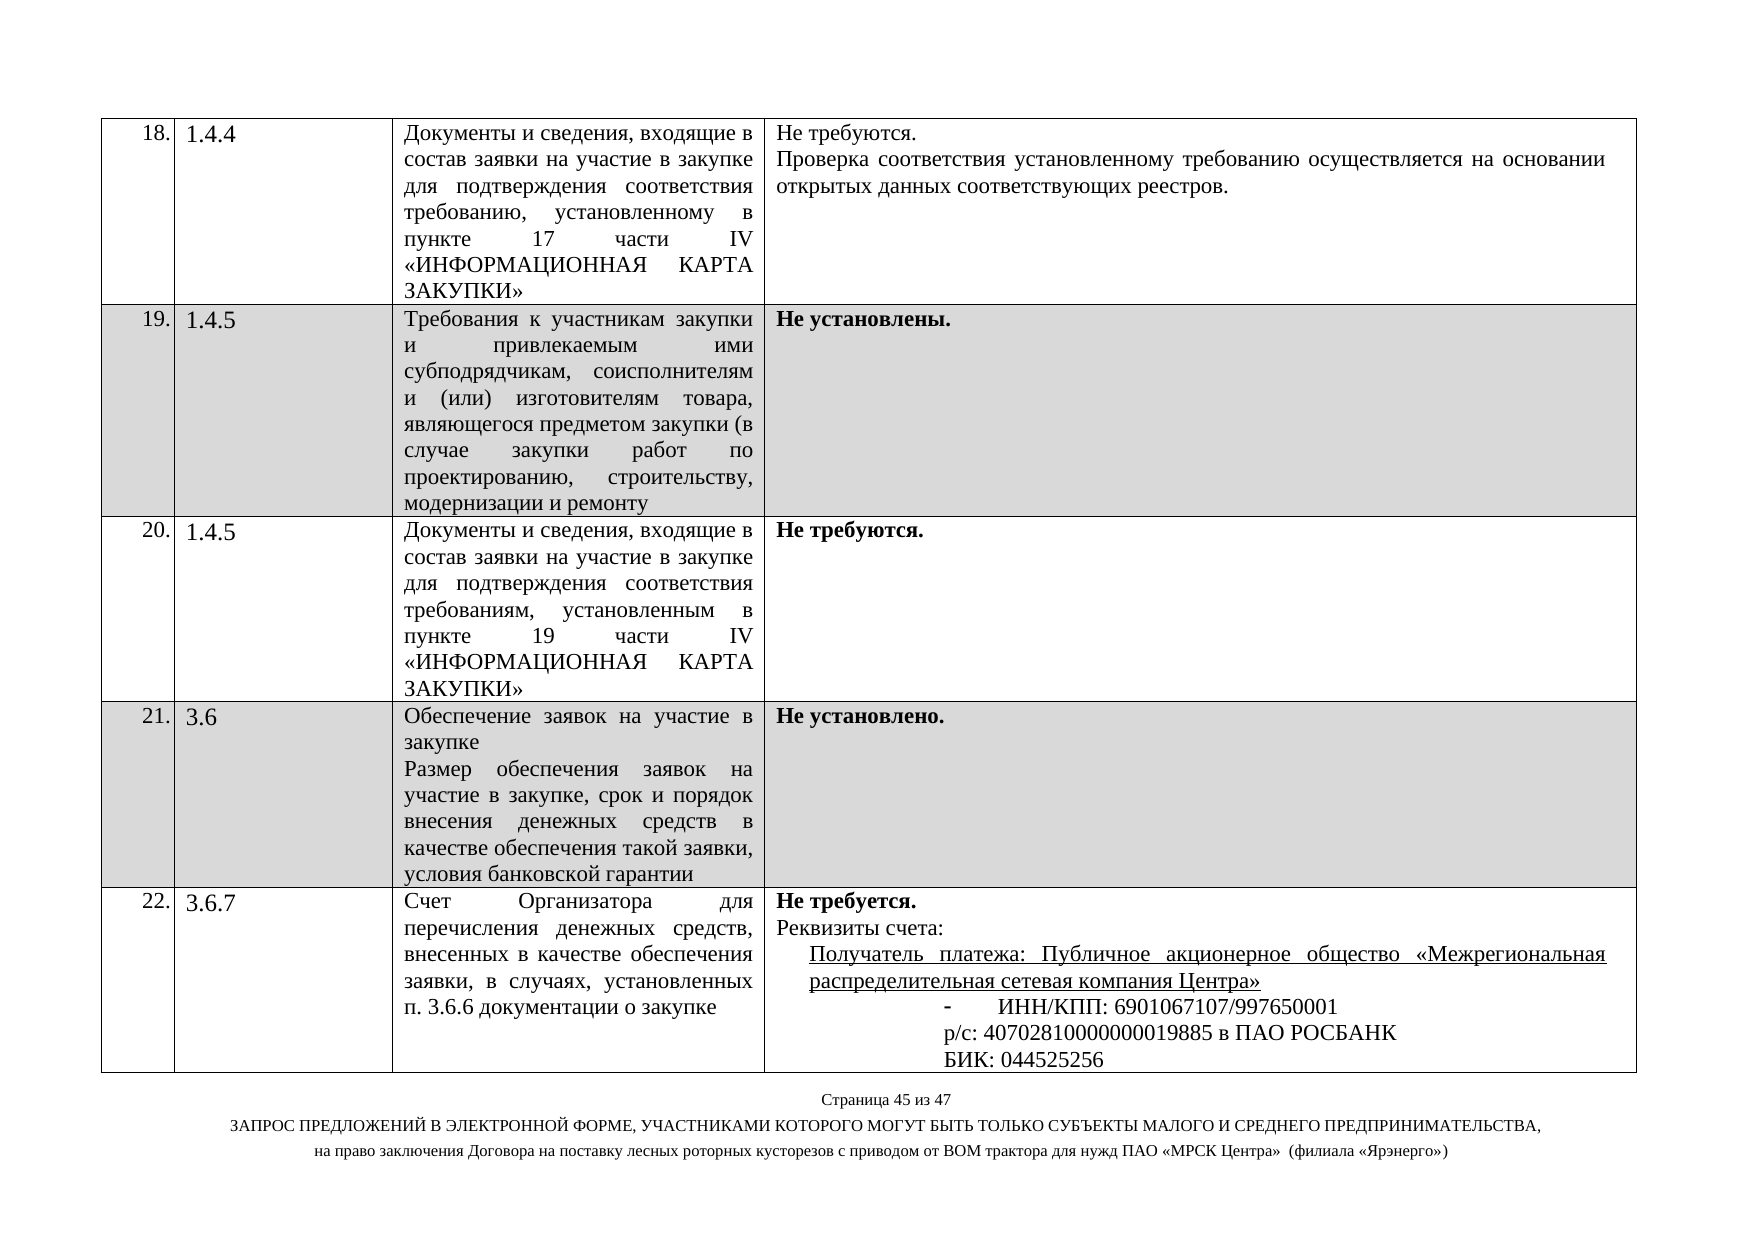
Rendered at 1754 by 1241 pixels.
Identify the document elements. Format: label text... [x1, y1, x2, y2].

table_cell [102, 119, 174, 304]
table_cell [102, 702, 174, 887]
table_cell Не установлены. [765, 305, 1636, 516]
table_cell 3.6.7 [175, 888, 392, 1072]
table_cell 1.4.5 [175, 305, 392, 516]
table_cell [393, 888, 764, 1072]
table_cell Не требуются. Проверка соответствия установленному требованию осуществляется на основании открытых данных соответствующих реестров. [765, 119, 1636, 304]
table_cell 1.4.5 [175, 517, 392, 701]
table_cell Документы и сведения, входящие в состав заявки на участие в закупке для подтверждения соответствия требованию, установленному в пункте 17 части IV «ИНФОРМАЦИОННАЯ КАРТА ЗАКУПКИ» [393, 119, 764, 304]
table_cell Не требуются. [765, 517, 1636, 701]
table_cell [102, 517, 174, 701]
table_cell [765, 888, 1636, 1072]
table_cell Документы и сведения, входящие в состав заявки на участие в закупке для подтверждения соответствия требованиям, установленным в пункте 19 части IV «ИНФОРМАЦИОННАЯ КАРТА ЗАКУПКИ» [393, 517, 764, 701]
table_cell 1.4.4 [175, 119, 392, 304]
table_cell Не установлено. [765, 702, 1636, 887]
table_cell Требования к участникам закупки и привлекаемым ими субподрядчикам, соисполнителям и (или) изготовителям товара, являющегося предметом закупки (в случае закупки работ по проектированию, строительству, модернизации и ремонту [393, 305, 764, 516]
table_cell Обеспечение заявок на участие в закупке Размер обеспечения заявок на участие в закупке, срок и порядок внесения денежных средств в качестве обеспечения такой заявки, условия банковской гарантии [393, 702, 764, 887]
table_cell 3.6 [175, 702, 392, 887]
table_cell [102, 305, 174, 516]
table_cell [102, 888, 174, 1072]
